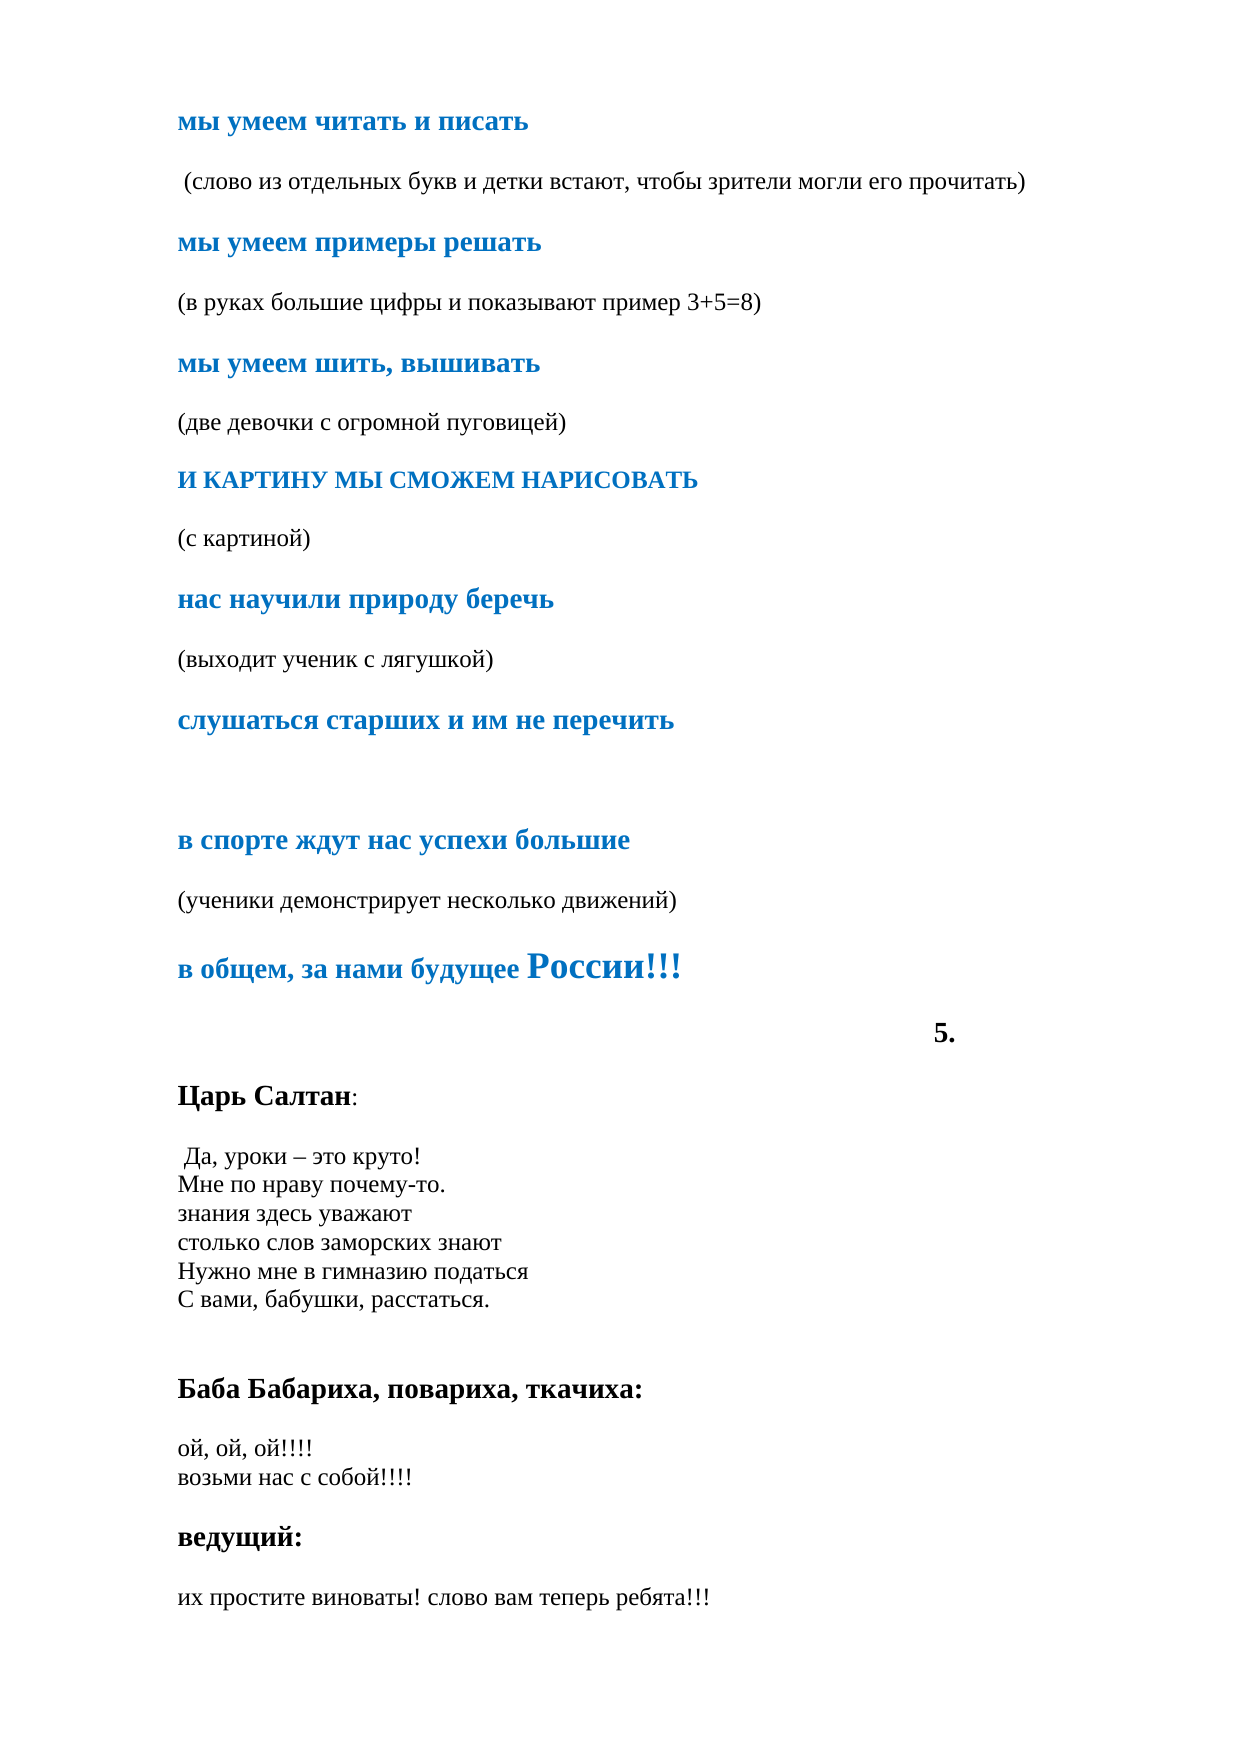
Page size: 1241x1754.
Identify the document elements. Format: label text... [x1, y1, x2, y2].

text возьми нас с собой!!!! [177, 1462, 1152, 1491]
text Да, уроки – это круто! Мне по нраву почему-то. [177, 1141, 1152, 1198]
text (слово из отдельных букв и детки встают, чтобы зрители могли его прочитать) [177, 166, 1152, 195]
text нас научили природу беречь [177, 581, 1152, 615]
text (ученики демонстрирует несколько движений) [177, 885, 1152, 914]
text (в руках большие цифры и показывают пример 3+5=8) [177, 287, 1152, 316]
text знания здесь уважают [177, 1198, 1152, 1227]
text 5. [177, 1015, 1152, 1049]
text мы умеем читать и писать [177, 103, 1152, 137]
text мы умеем примеры решать [177, 224, 1152, 258]
text мы умеем шить, вышивать [177, 345, 1152, 378]
text (выходит ученик с лягушкой) [177, 644, 1152, 673]
text И КАРТИНУ МЫ СМОЖЕМ НАРИСОВАТЬ [177, 465, 1152, 494]
text (с картиной) [177, 523, 1152, 552]
text в спорте ждут нас успехи большие [177, 822, 1152, 856]
text слушаться старших и им не перечить [177, 702, 1152, 735]
text Баба Бабариха, повариха, ткачиха: [177, 1371, 1152, 1404]
text ведущий: [177, 1519, 1152, 1553]
text Царь Салтан: [177, 1078, 1152, 1112]
text Нужно мне в гимназию податься С вами, бабушки, расстаться. [177, 1256, 1152, 1313]
text столько слов заморских знают [177, 1227, 1152, 1256]
text ой, ой, ой!!!! [177, 1433, 1152, 1462]
text их простите виноваты! слово вам теперь ребята!!! [177, 1582, 1152, 1610]
text в общем, за нами будущее России!!! [177, 943, 1152, 986]
text (две девочки с огромной пуговицей) [177, 407, 1152, 436]
